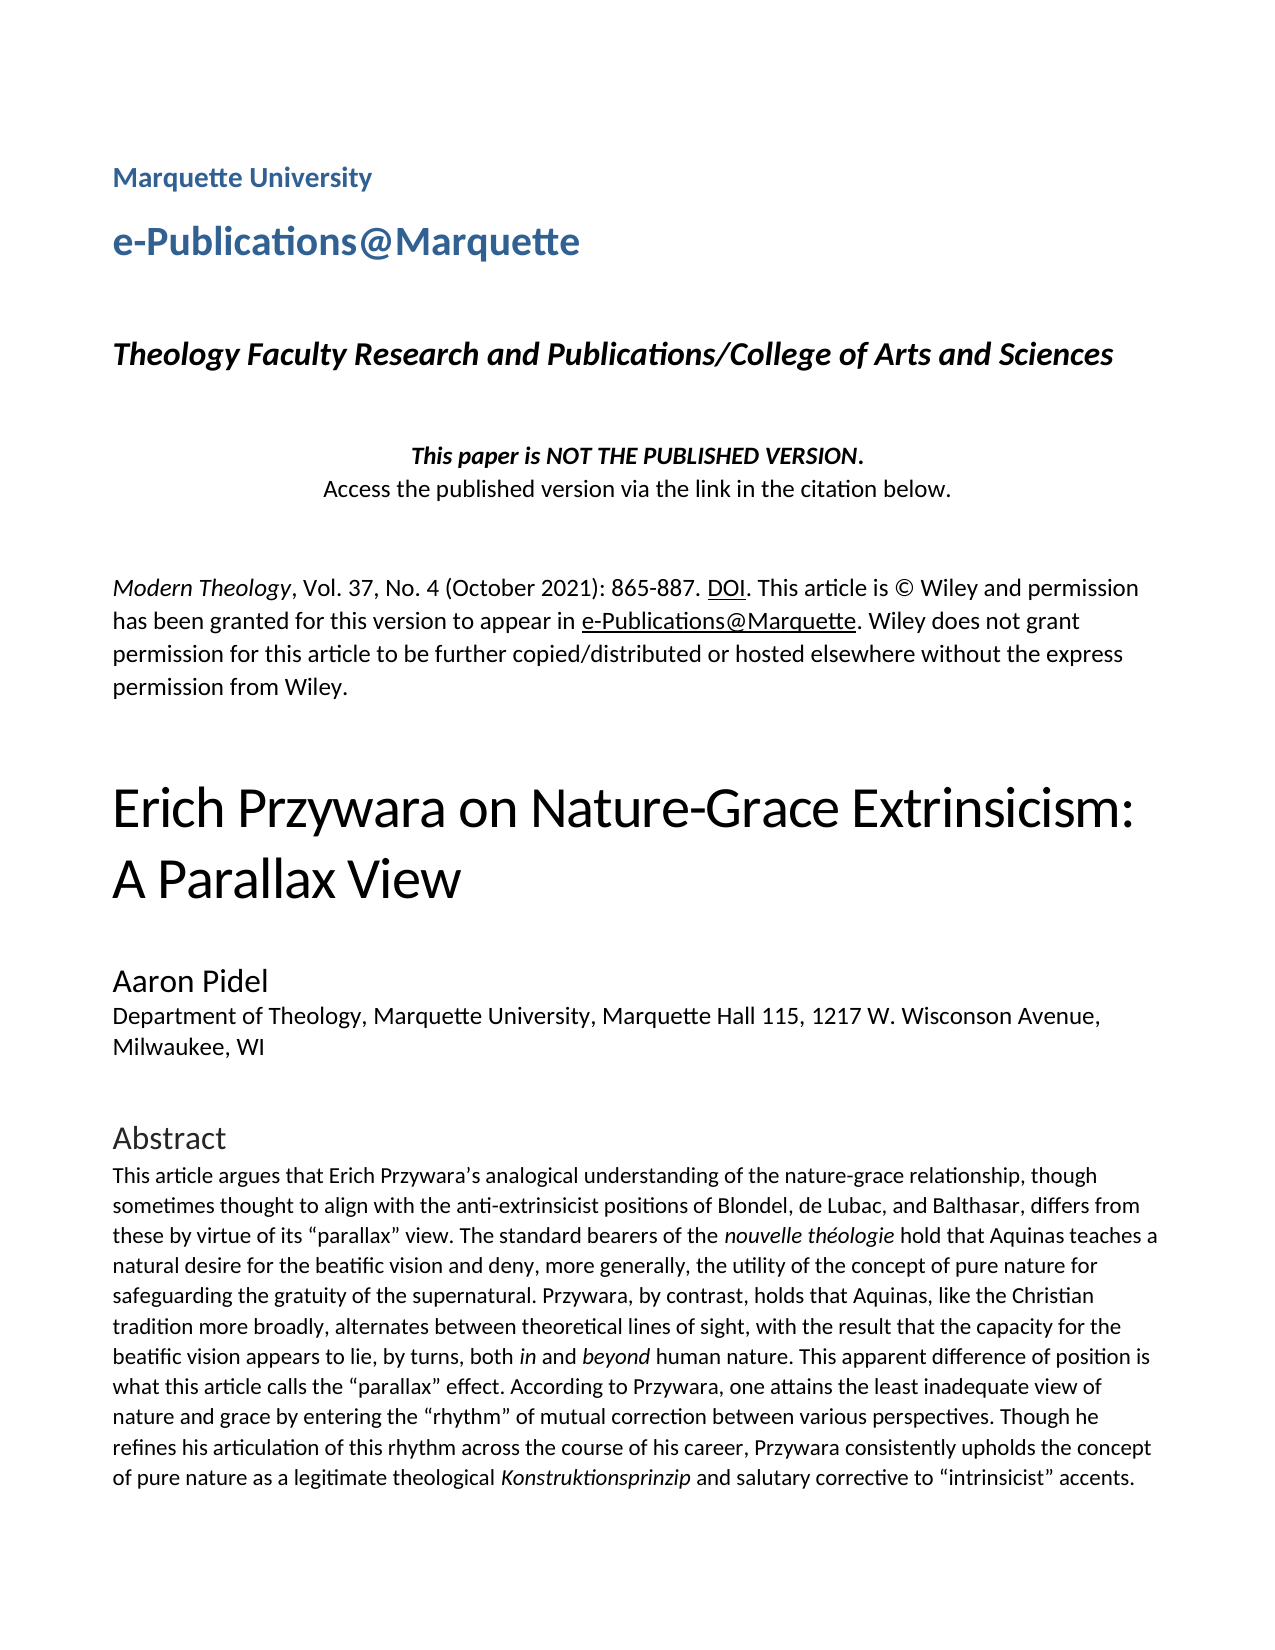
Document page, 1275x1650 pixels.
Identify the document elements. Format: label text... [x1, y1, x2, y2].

text This paper is NOT THE PUBLISHED VERSION. [112, 440, 1162, 471]
text Modern Theology, Vol. 37, No. 4 (October 2021): 865-887. DOI. This article is © Wiley and permission has been granted for this version to appear in e-Publications@Marquette. Wiley does not grant permission for this article to be further copied/distributed or hosted elsewhere without the express permission from Wiley. [112, 572, 1162, 702]
text Access the published version via the link in the citation below. [112, 473, 1162, 504]
text e-Publications@Marquette [112, 214, 1162, 265]
subtitle Abstract [112, 1117, 1162, 1157]
title Erich Przywara on Nature-Grace Extrinsicism: A Parallax View [112, 770, 1162, 913]
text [112, 1161, 1162, 1491]
text Theology Faculty Research and Publications/College of Arts and Sciences [112, 333, 1162, 374]
text Aaron Pidel [112, 960, 1162, 1001]
text Department of Theology, Marquette University, Marquette Hall 115, 1217 W. Wisconson Avenue, Milwaukee, WI [112, 1001, 1162, 1062]
text Marquette University [112, 159, 1162, 195]
